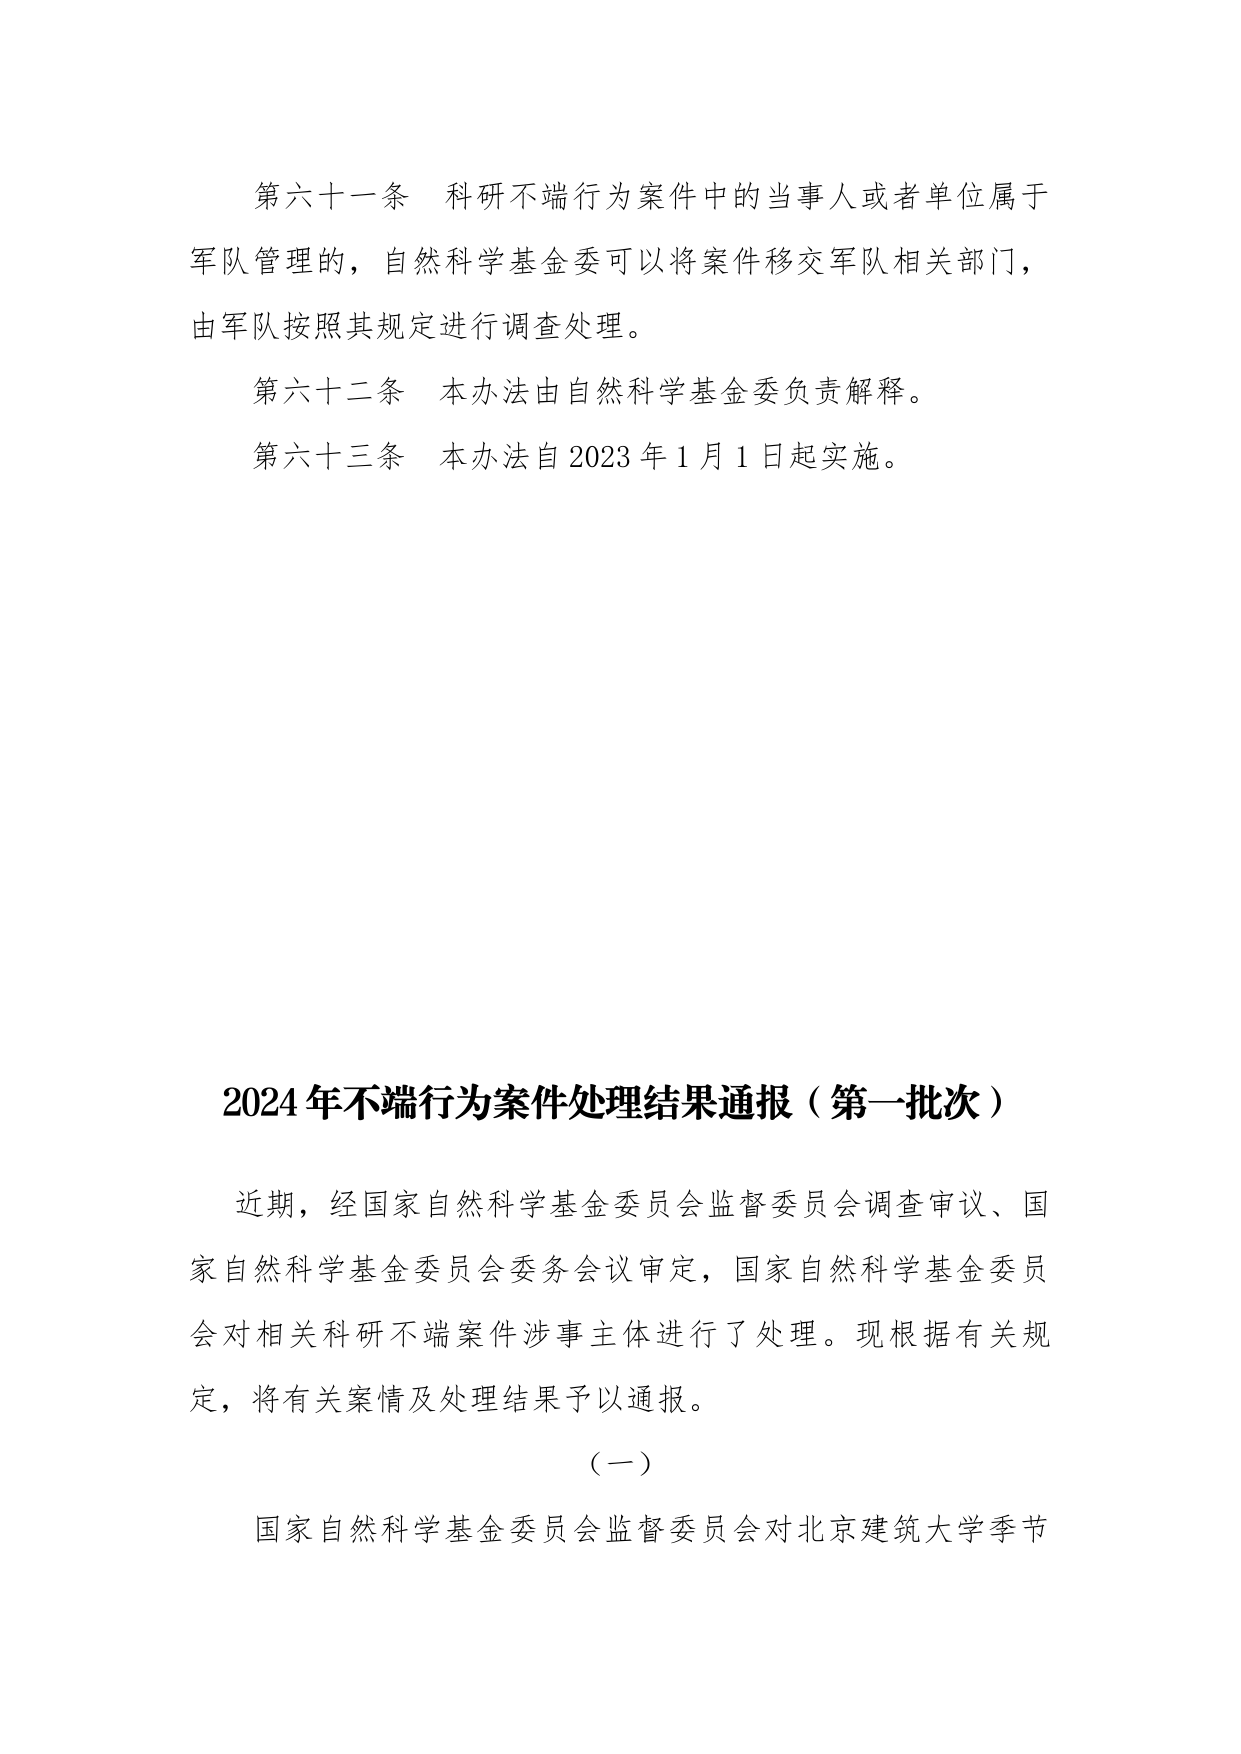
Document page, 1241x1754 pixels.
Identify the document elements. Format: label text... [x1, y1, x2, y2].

text （一） [187, 1429, 1053, 1494]
text 第六十三条 本办法自2023年1月1日起实施。 [187, 422, 1053, 487]
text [187, 1494, 1053, 1559]
text 2024年不端行为案件处理结果通报（第一批次） [187, 1072, 1053, 1137]
text 第六十一条 科研不端行为案件中的当事人或者单位属于军队管理的，自然科学基金委可以将案件移交军队相关部门，由军队按照其规定进行调查处理。 [187, 162, 1053, 357]
text 近期，经国家自然科学基金委员会监督委员会调查审议、国家自然科学基金委员会委务会议审定，国家自然科学基金委员会对相关科研不端案件涉事主体进行了处理。现根据有关规定，将有关案情及处理结果予以通报。 [187, 1169, 1053, 1429]
text 第六十二条 本办法由自然科学基金委负责解释。 [187, 357, 1053, 422]
